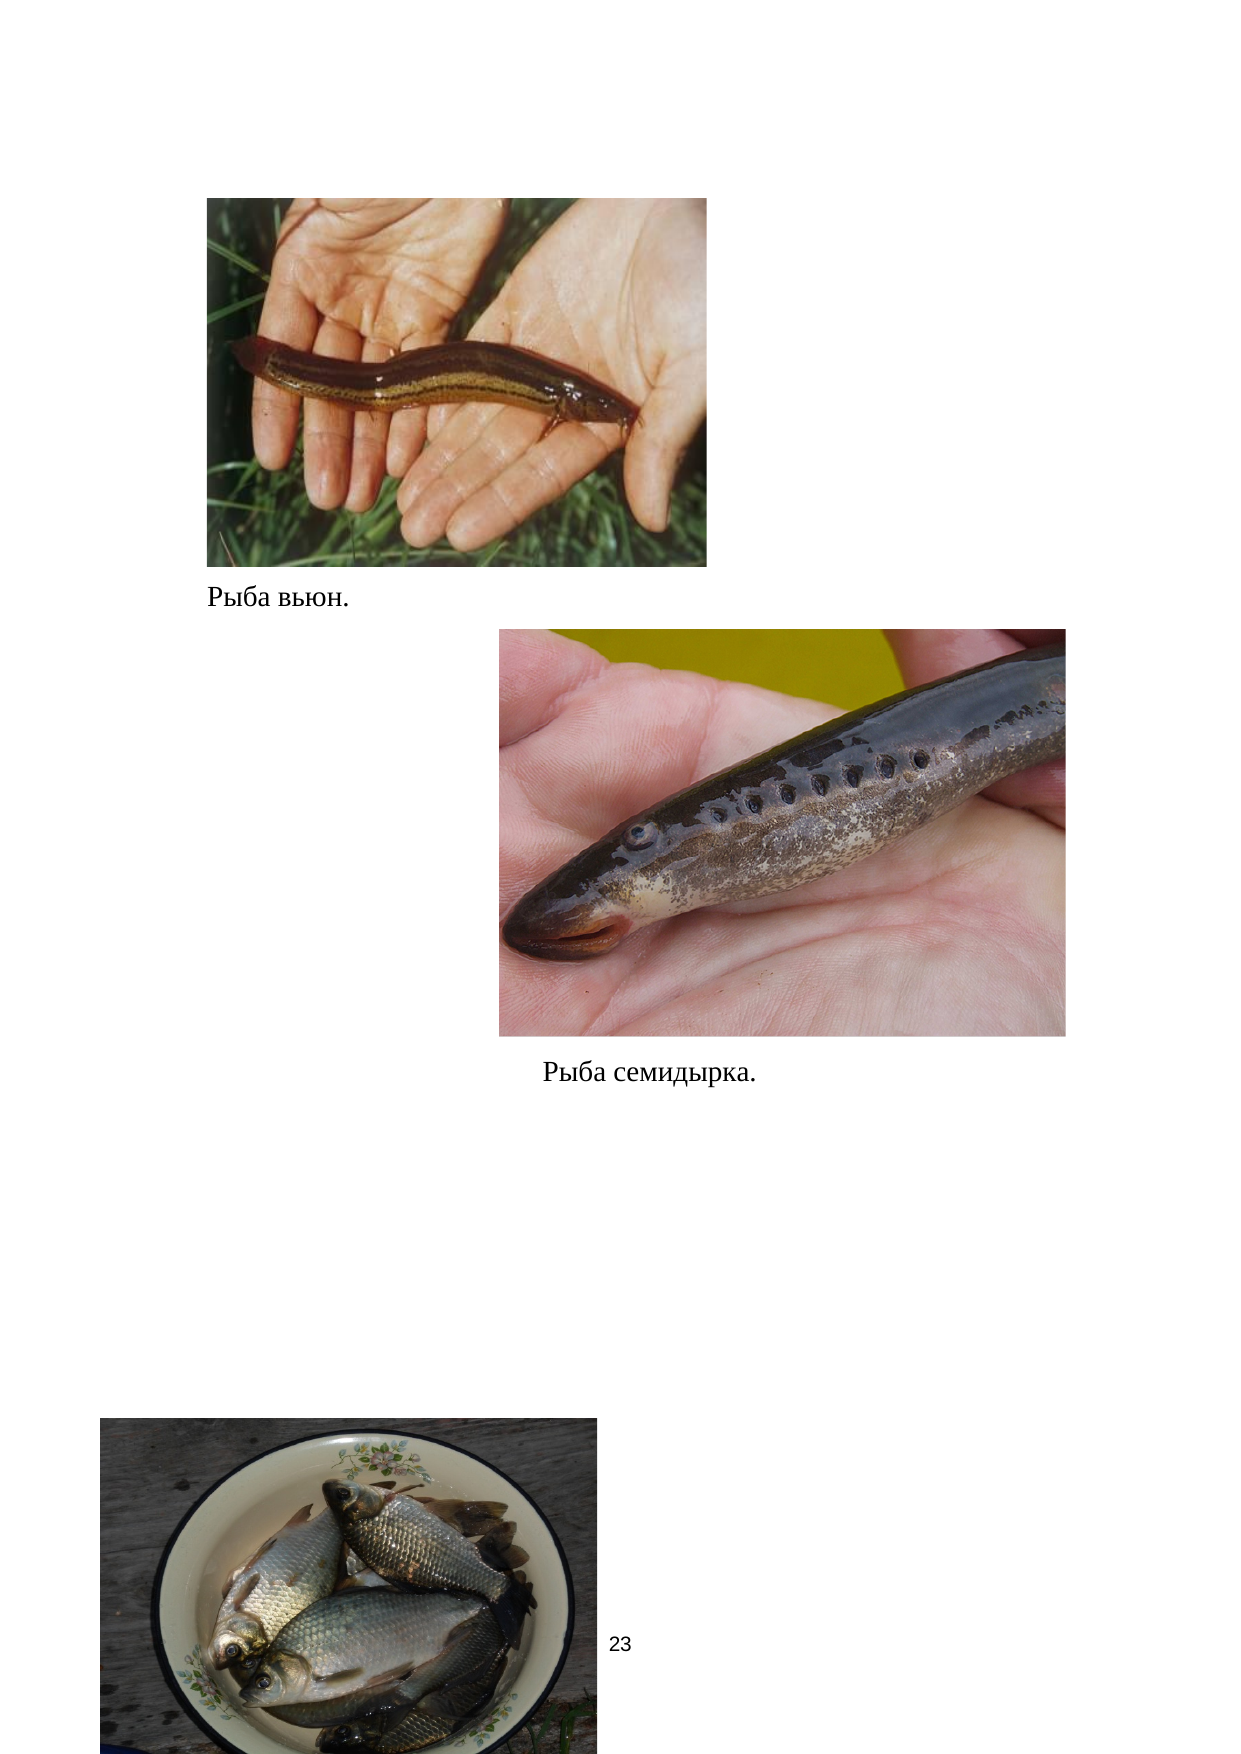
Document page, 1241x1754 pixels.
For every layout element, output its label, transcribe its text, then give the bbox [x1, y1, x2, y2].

text Рыба семидырка. [207, 1054, 1092, 1087]
picture [100, 1418, 598, 1754]
picture [206, 198, 707, 567]
text Рыба вьюн. [207, 579, 1092, 612]
picture [498, 629, 1066, 1037]
